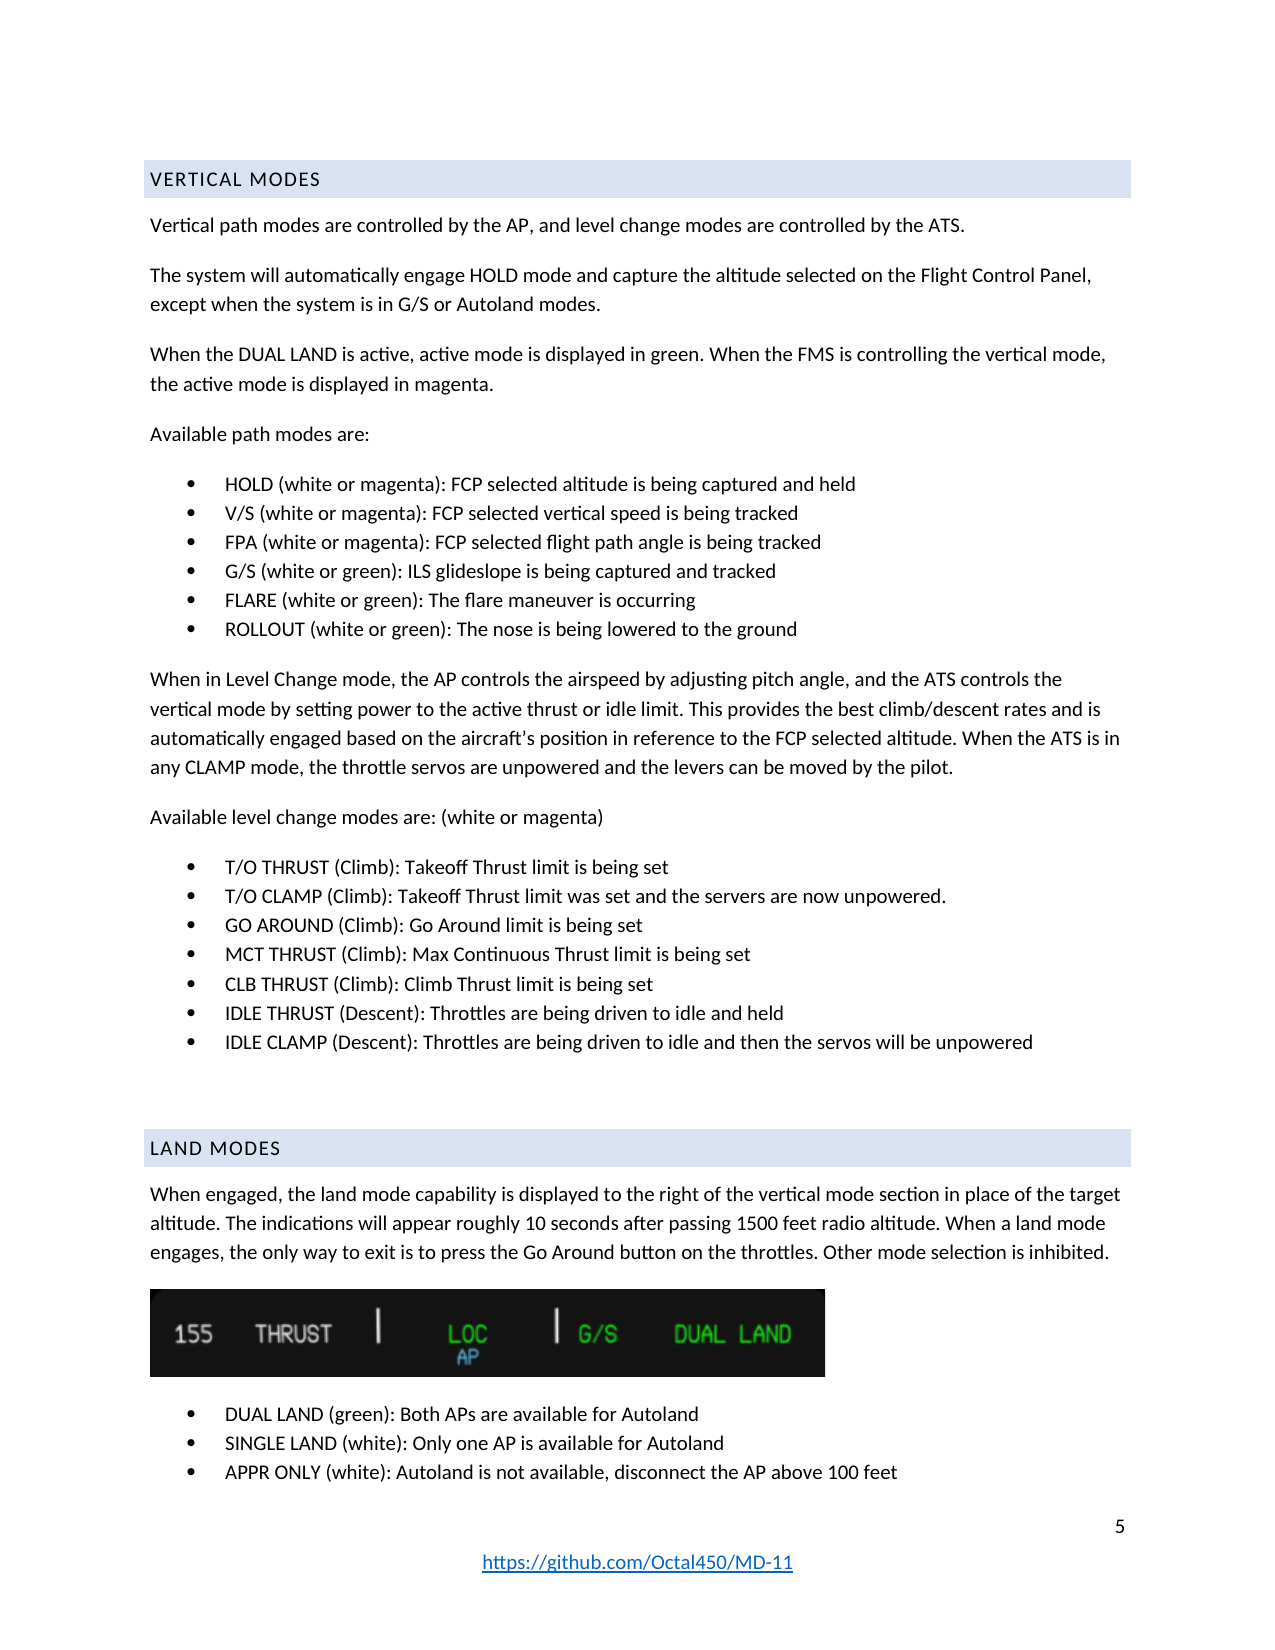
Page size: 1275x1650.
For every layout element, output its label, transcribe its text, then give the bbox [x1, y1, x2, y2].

text Available level change modes are: (white or magenta) [150, 804, 1125, 829]
list SINGLE LAND (white): Only one AP is available for Autoland [187, 1430, 1125, 1456]
text When engaged, the land mode capability is displayed to the right of the vertical mode section in place of the target altitude. The indications will appear roughly 10 seconds after passing 1500 feet radio altitude. When a land mode engages, the only way to exit is to press the Go Around button on the throttles. Other mode selection is inhibited. [150, 1181, 1125, 1265]
list FPA (white or magenta): FCP selected flight path angle is being tracked [187, 529, 1125, 554]
text The system will automatically engage HOLD mode and capture the altitude selected on the Flight Control Panel, except when the system is in G/S or Autoland modes. [150, 262, 1125, 317]
list HOLD (white or magenta): FCP selected altitude is being captured and held [187, 471, 1125, 496]
text When the DUAL LAND is active, active mode is displayed in green. When the FMS is controlling the vertical mode, the active mode is displayed in magenta. [150, 342, 1125, 396]
list T/O THRUST (Climb): Takeoff Thrust limit is being set [187, 854, 1125, 879]
subtitle Land Modes [150, 1135, 1125, 1161]
list T/O CLAMP (Climb): Takeoff Thrust limit was set and the servers are now unpowered. [187, 883, 1125, 909]
list GO AROUND (Climb): Go Around limit is being set [187, 912, 1125, 938]
list MCT THRUST (Climb): Max Continuous Thrust limit is being set [187, 942, 1125, 967]
text When in Level Change mode, the AP controls the airspeed by adjusting pitch angle, and the ATS controls the vertical mode by setting power to the active thrust or idle limit. This provides the best climb/descent rates and is automatically engaged based on the aircraft’s position in reference to the FCP selected altitude. When the ATS is in any CLAMP mode, the throttle servos are unpowered and the levers can be moved by the pilot. [150, 667, 1125, 779]
list G/S (white or green): ILS glideslope is being captured and tracked [187, 558, 1125, 584]
text Vertical path modes are controlled by the AP, and level change modes are controlled by the ATS. [150, 212, 1125, 238]
list FLARE (white or green): The flare maneuver is occurring [187, 587, 1125, 613]
picture [150, 1289, 826, 1377]
list IDLE THRUST (Descent): Throttles are being driven to idle and held [187, 1000, 1125, 1025]
subtitle Vertical Modes [150, 167, 1125, 192]
text Available path modes are: [150, 421, 1125, 446]
list ROLLOUT (white or green): The nose is being lowered to the ground [187, 617, 1125, 642]
list V/S (white or magenta): FCP selected vertical speed is being tracked [187, 500, 1125, 525]
list APPR ONLY (white): Autoland is not available, disconnect the AP above 100 feet [187, 1459, 1125, 1485]
list DUAL LAND (green): Both APs are available for Autoland [187, 1401, 1125, 1427]
list IDLE CLAMP (Descent): Throttles are being driven to idle and then the servos will be unpowered [187, 1029, 1125, 1054]
list CLB THRUST (Climb): Climb Thrust limit is being set [187, 971, 1125, 996]
